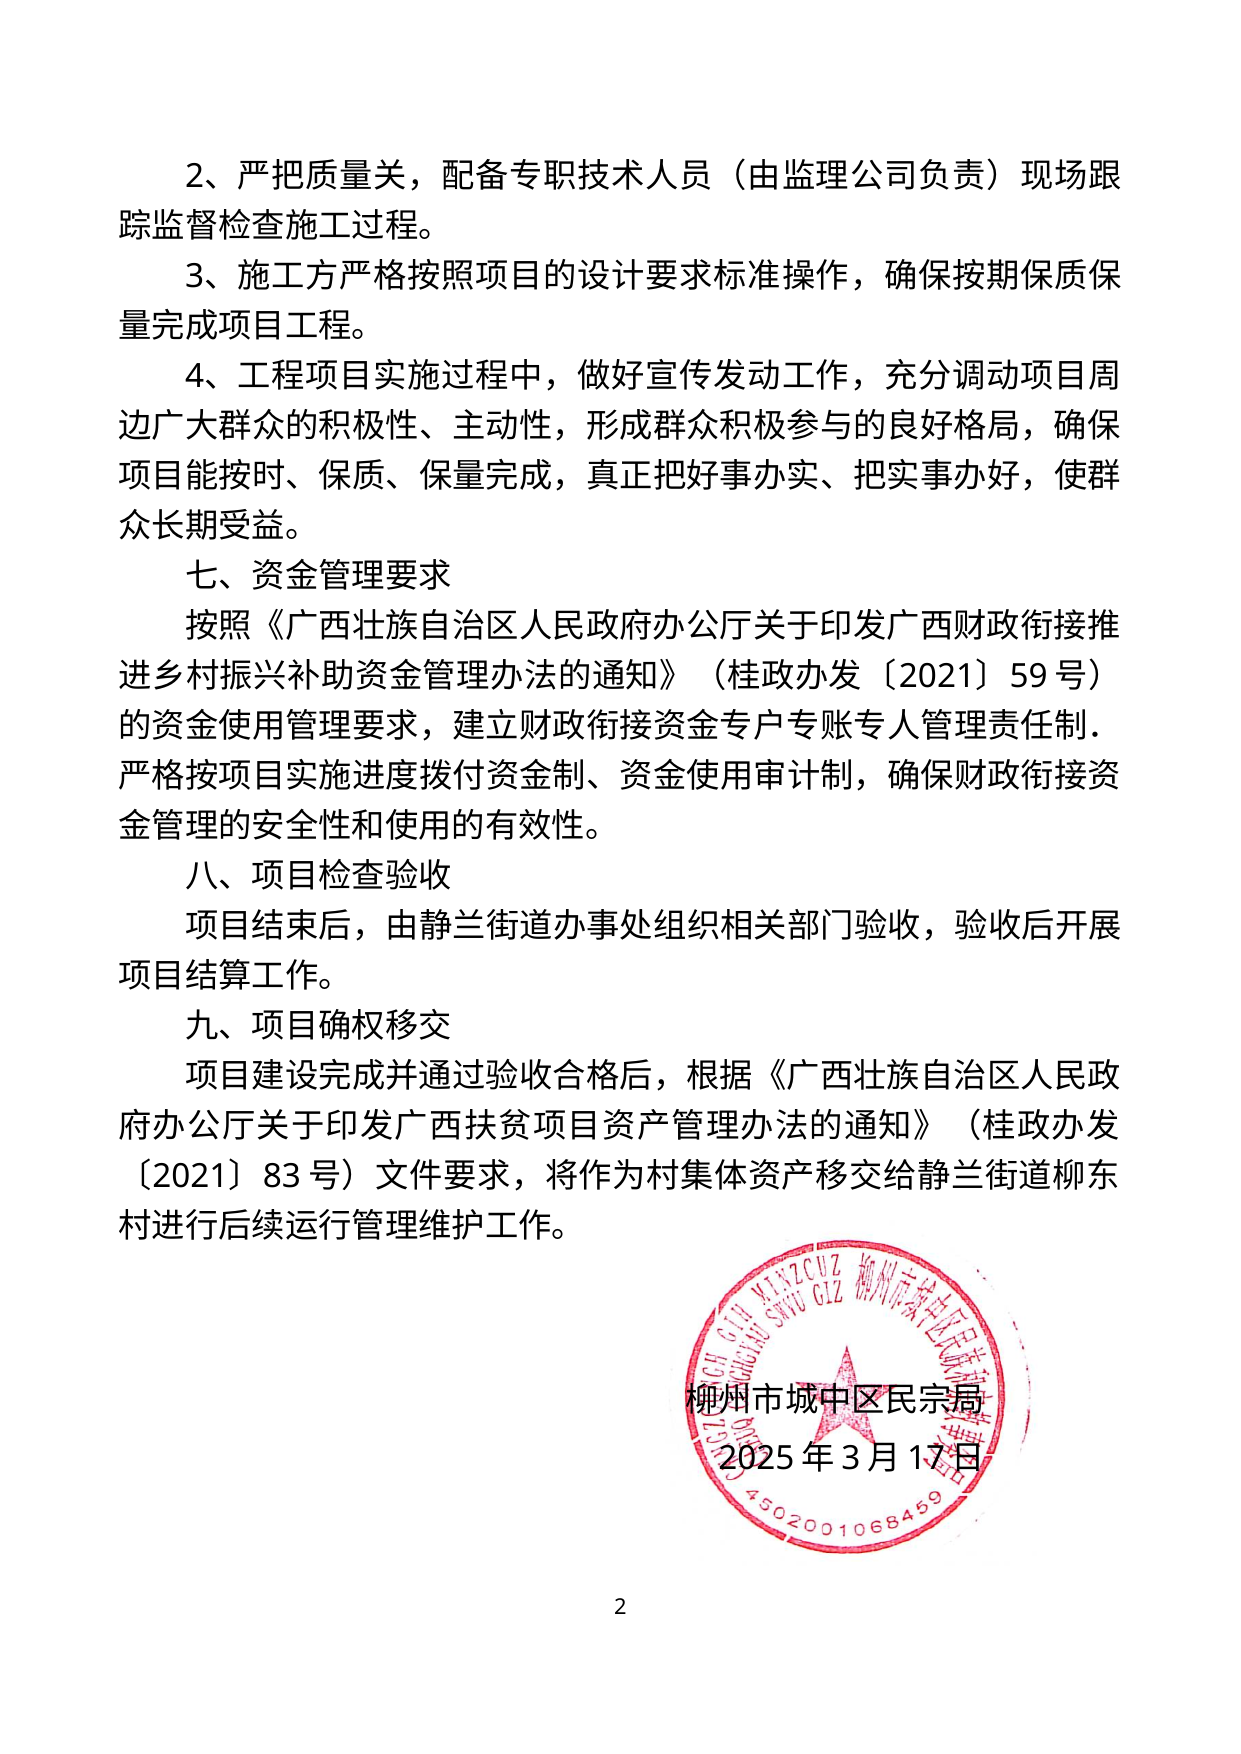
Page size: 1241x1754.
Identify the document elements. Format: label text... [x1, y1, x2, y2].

text 项目建设完成并通过验收合格后，根据《广西壮族自治区人民政府办公厅关于印发广西扶贫项目资产管理办法的通知》（桂政办发〔2021〕83号）文件要求，将作为村集体资产移交给静兰街道柳东村进行后续运行管理维护工作。 [118, 1048, 1122, 1248]
text 2025年3月17日 [118, 1423, 1122, 1481]
list 工程项目实施过程中，做好宣传发动工作，充分调动项目周边广大群众的积极性、主动性，形成群众积极参与的良好格局，确保项目能按时、保质、保量完成，真正把好事办实、把实事办好，使群众长期受益。 [118, 348, 1122, 548]
list 施工方严格按照项目的设计要求标准操作，确保按期保质保量完成项目工程。 [118, 248, 1122, 348]
text 柳州市城中区民宗局 [118, 1364, 1122, 1423]
text 九、项目确权移交 [118, 998, 1122, 1048]
picture [665, 1248, 1039, 1364]
list 严把质量关，配备专职技术人员（由监理公司负责）现场跟踪监督检查施工过程。 [118, 148, 1122, 248]
text 项目结束后，由静兰街道办事处组织相关部门验收，验收后开展项目结算工作。 [118, 898, 1122, 998]
text 八、项目检查验收 [118, 848, 1122, 898]
text 按照《广西壮族自治区人民政府办公厅关于印发广西财政衔接推进乡村振兴补助资金管理办法的通知》（桂政办发〔2021〕59号）的资金使用管理要求，建立财政衔接资金专户专账专人管理责任制．严格按项目实施进度拨付资金制、资金使用审计制，确保财政衔接资金管理的安全性和使用的有效性。 [118, 598, 1122, 848]
text 七、资金管理要求 [118, 548, 1122, 598]
picture [665, 1481, 1039, 1566]
